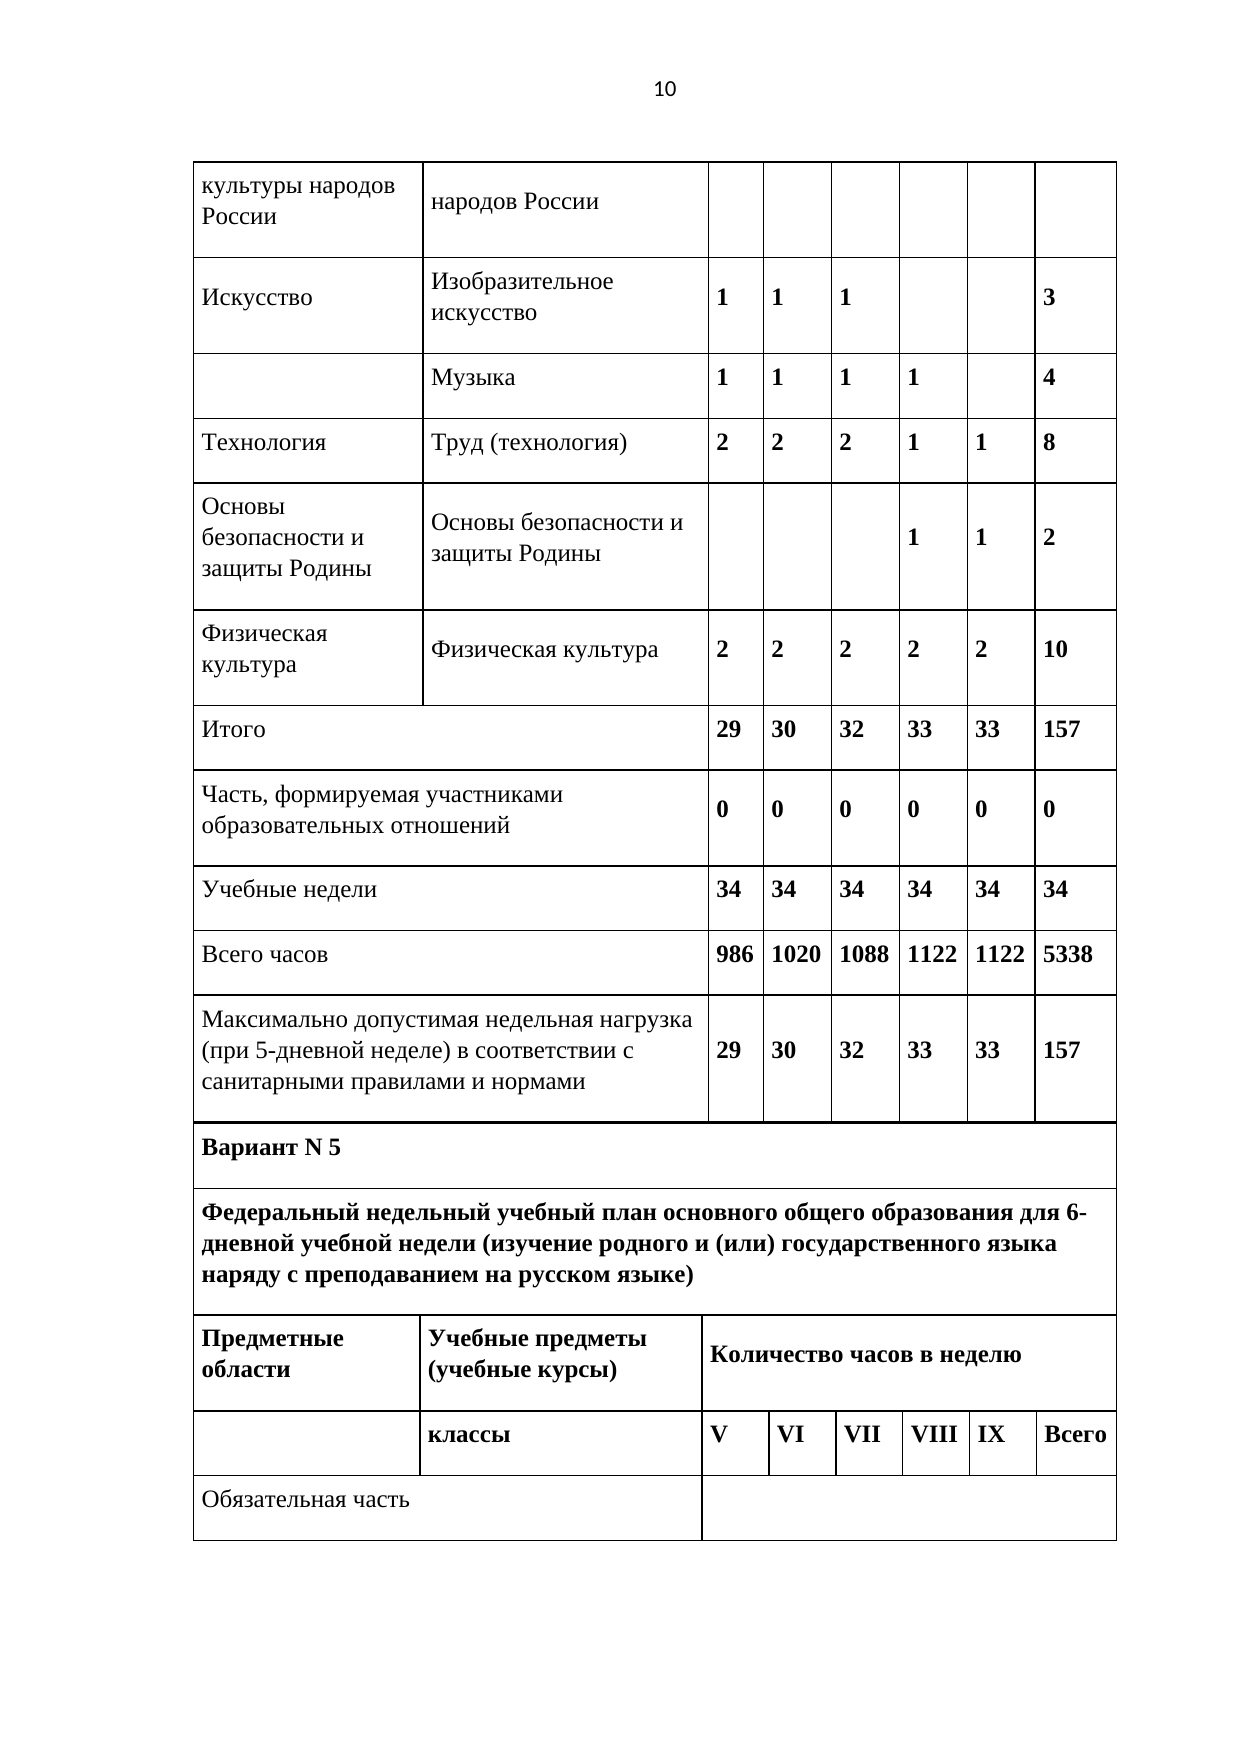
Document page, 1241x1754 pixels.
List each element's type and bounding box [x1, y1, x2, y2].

table_header [177, 130, 1152, 1604]
